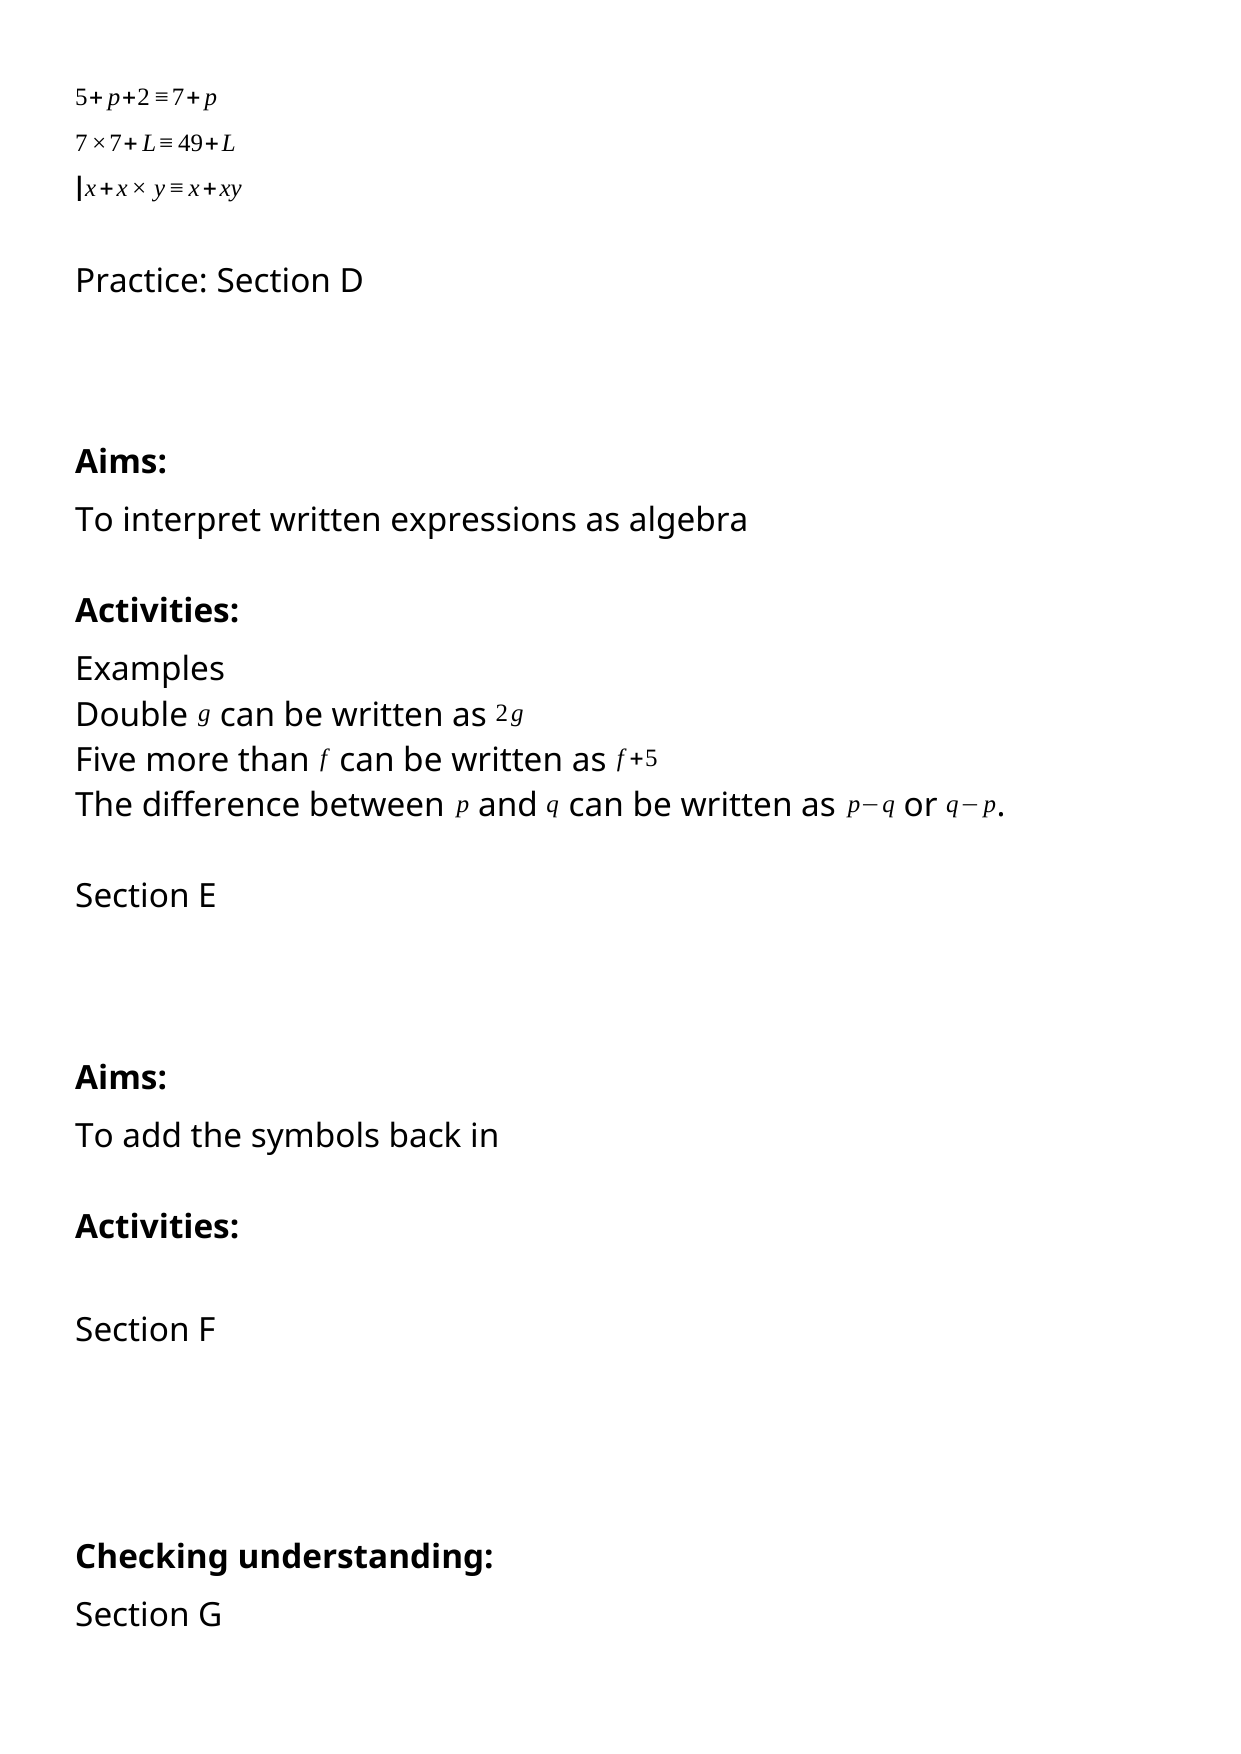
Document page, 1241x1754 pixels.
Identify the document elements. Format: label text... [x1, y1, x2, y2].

text Section E [75, 872, 1165, 917]
text To add the symbols back in [75, 1112, 1165, 1157]
text Double can be written as [75, 690, 1165, 736]
subtitle Activities: [75, 587, 1165, 632]
subtitle Aims: [75, 438, 1165, 484]
subtitle Activities: [75, 1202, 1165, 1248]
text Section G [75, 1591, 1165, 1636]
text The difference between and can be written as or . [75, 781, 1165, 827]
text Examples [75, 645, 1165, 690]
text Section F [75, 1306, 1165, 1351]
text l [75, 166, 1165, 211]
subtitle Aims: [75, 1054, 1165, 1099]
text To interpret written expressions as algebra [75, 496, 1165, 542]
text Practice: Section D [75, 257, 1165, 302]
subtitle Checking understanding: [75, 1533, 1165, 1578]
text Five more than can be written as [75, 736, 1165, 781]
